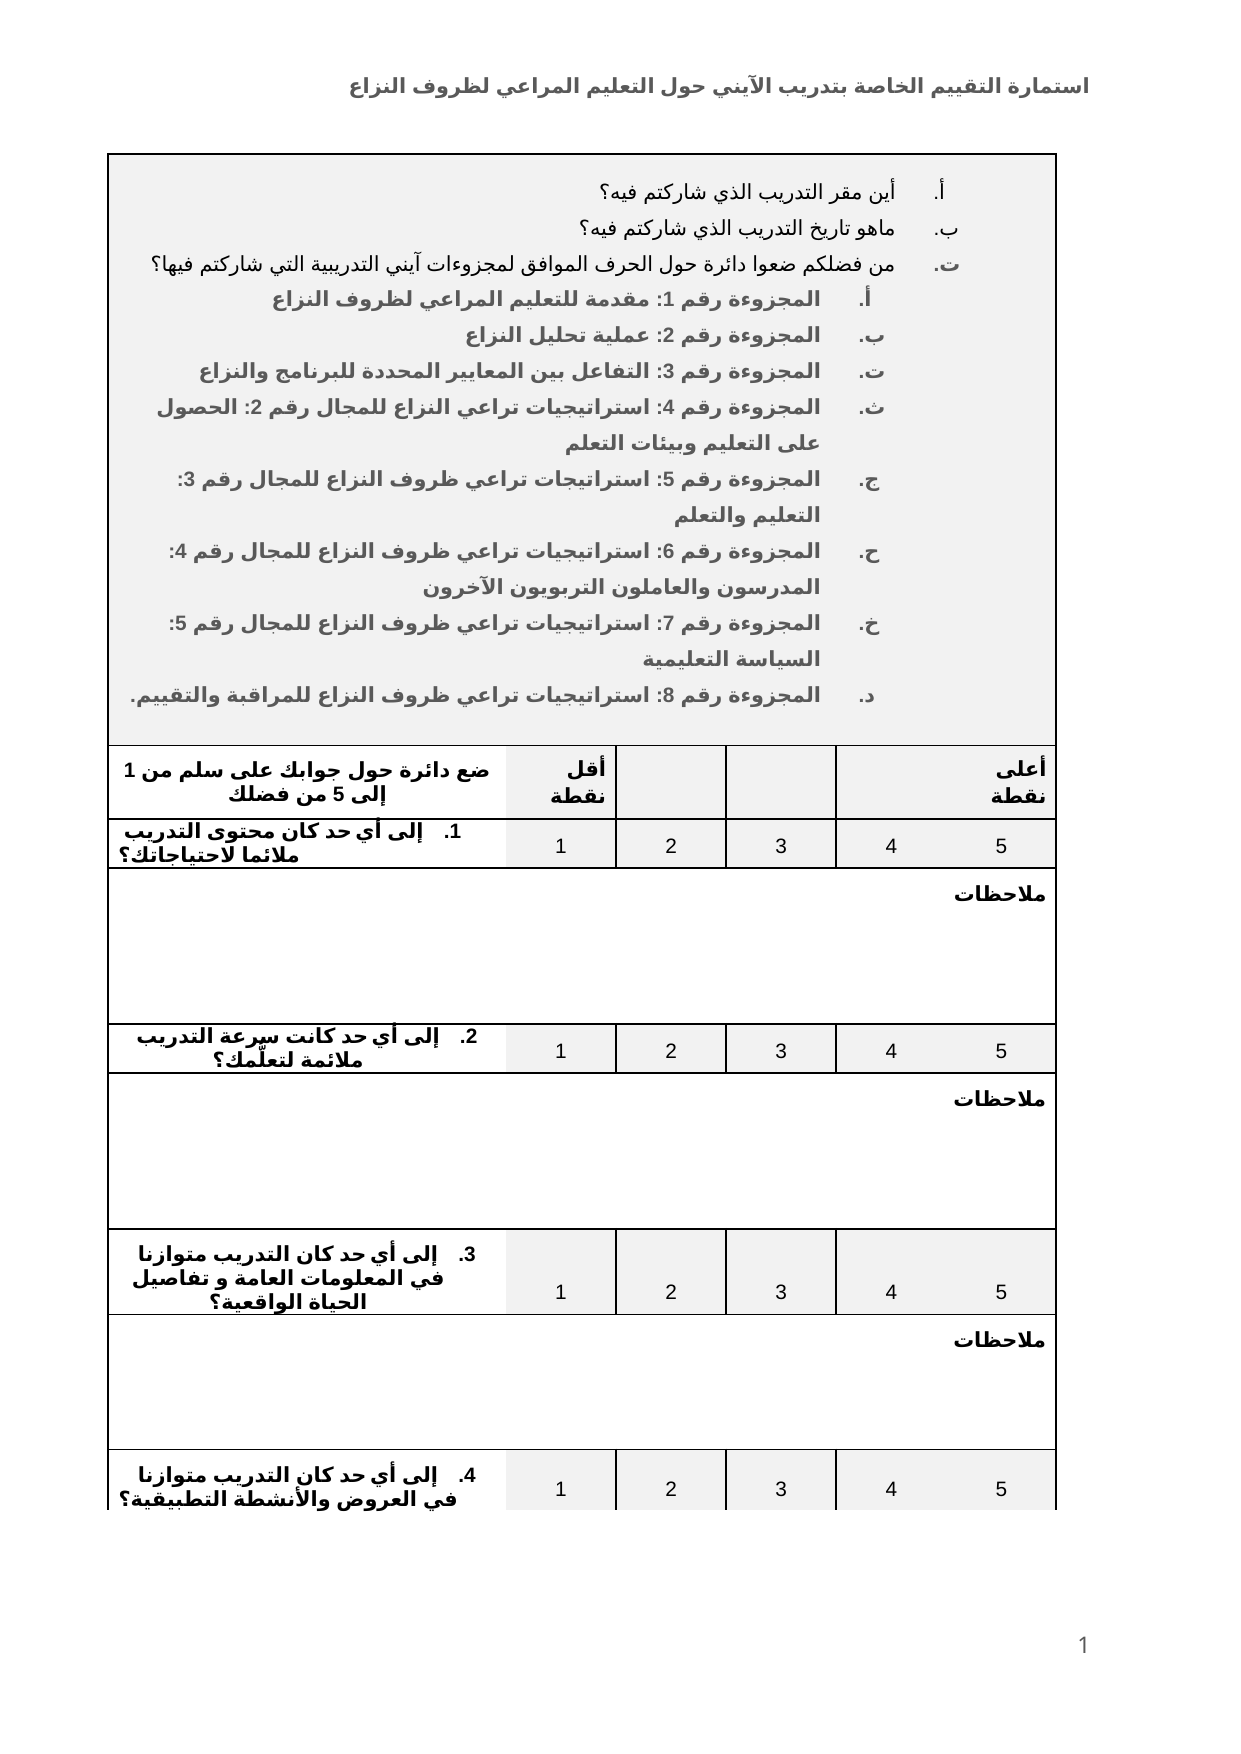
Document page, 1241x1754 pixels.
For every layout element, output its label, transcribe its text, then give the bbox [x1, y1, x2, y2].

table_cell 5 [946, 1230, 1055, 1314]
table_cell 3 [727, 1230, 835, 1314]
table_cell ملاحظات [109, 1074, 1055, 1228]
table_cell 1 [506, 1450, 615, 1510]
table_cell ضع دائرة حول جوابك على سلم من 1 إلى 5 من فضلك [109, 746, 506, 818]
table_cell 1 [506, 820, 615, 867]
table_cell إلى أي حد كانت سرعة التدريب ملائمة لتعلُّمك؟ [109, 1025, 506, 1072]
table_cell إلى أي حد كان التدريب متوازنا في المعلومات العامة و تفاصيل الحياة الواقعية؟ [109, 1230, 506, 1314]
table_cell 2 [617, 1025, 725, 1072]
table_cell 3 [727, 1025, 835, 1072]
table_cell 4 [837, 820, 946, 867]
table_cell [727, 746, 835, 818]
table_cell 5 [946, 1025, 1055, 1072]
table_cell إلى أي حد كان التدريب متوازنا في العروض والأنشطة التطبيقية؟ [109, 1450, 506, 1510]
table_cell ملاحظات [109, 1315, 1055, 1448]
table_cell 4 [837, 1025, 946, 1072]
table_cell 3 [727, 1450, 835, 1510]
table_cell 5 [946, 1450, 1055, 1510]
table_cell [837, 746, 946, 818]
table_cell 4 [837, 1230, 946, 1314]
table_cell 3 [727, 820, 835, 867]
table_cell إلى أي حد كان محتوى التدريب ملائما لاحتياجاتك؟ [109, 820, 506, 867]
table_cell 2 [617, 820, 725, 867]
table_cell 1 [506, 1025, 615, 1072]
table_cell 2 [617, 1450, 725, 1510]
table_cell 4 [837, 1450, 946, 1510]
table_cell ملاحظات [109, 869, 1055, 1023]
table_cell 1 [506, 1230, 615, 1314]
table_cell أعلى نقطة [946, 746, 1055, 818]
table_cell [617, 746, 725, 818]
table_header أين مقر التدريب الذي شاركتم فيه؟ ماهو تاريخ التدريب الذي شاركتم فيه؟ من فضلكم ضعوا دائرة حول الحرف الموافق لمجزوءات آيني التدريبية التي شاركتم فيها؟ المجزوءة رقم 1: مقدمة للتعليم المراعي لظروف النزاع المجزوءة رقم 2: عملية تحليل النزاع المجزوءة رقم 3: التفاعل بين المعايير المحددة للبرنامج والنزاع المجزوءة رقم 4: استراتيجيات تراعي النزاع للمجال رقم 2: الحصول على التعليم وبيئات التعلم المجزوءة رقم 5: استراتيجات تراعي ظروف النزاع للمجال رقم 3: التعليم والتعلم المجزوءة رقم 6: استراتيجيات تراعي ظروف النزاع للمجال رقم 4: المدرسون والعاملون التربويون الآخرون المجزوءة رقم 7: استراتيجيات تراعي ظروف النزاع للمجال رقم 5: السياسة التعليمية المجزوءة رقم 8: استراتيجيات تراعي ظروف النزاع للمراقبة والتقييم. [109, 155, 1055, 745]
table_cell 5 [946, 820, 1055, 867]
table_cell أقل نقطة [506, 746, 615, 818]
table_cell 2 [617, 1230, 725, 1314]
